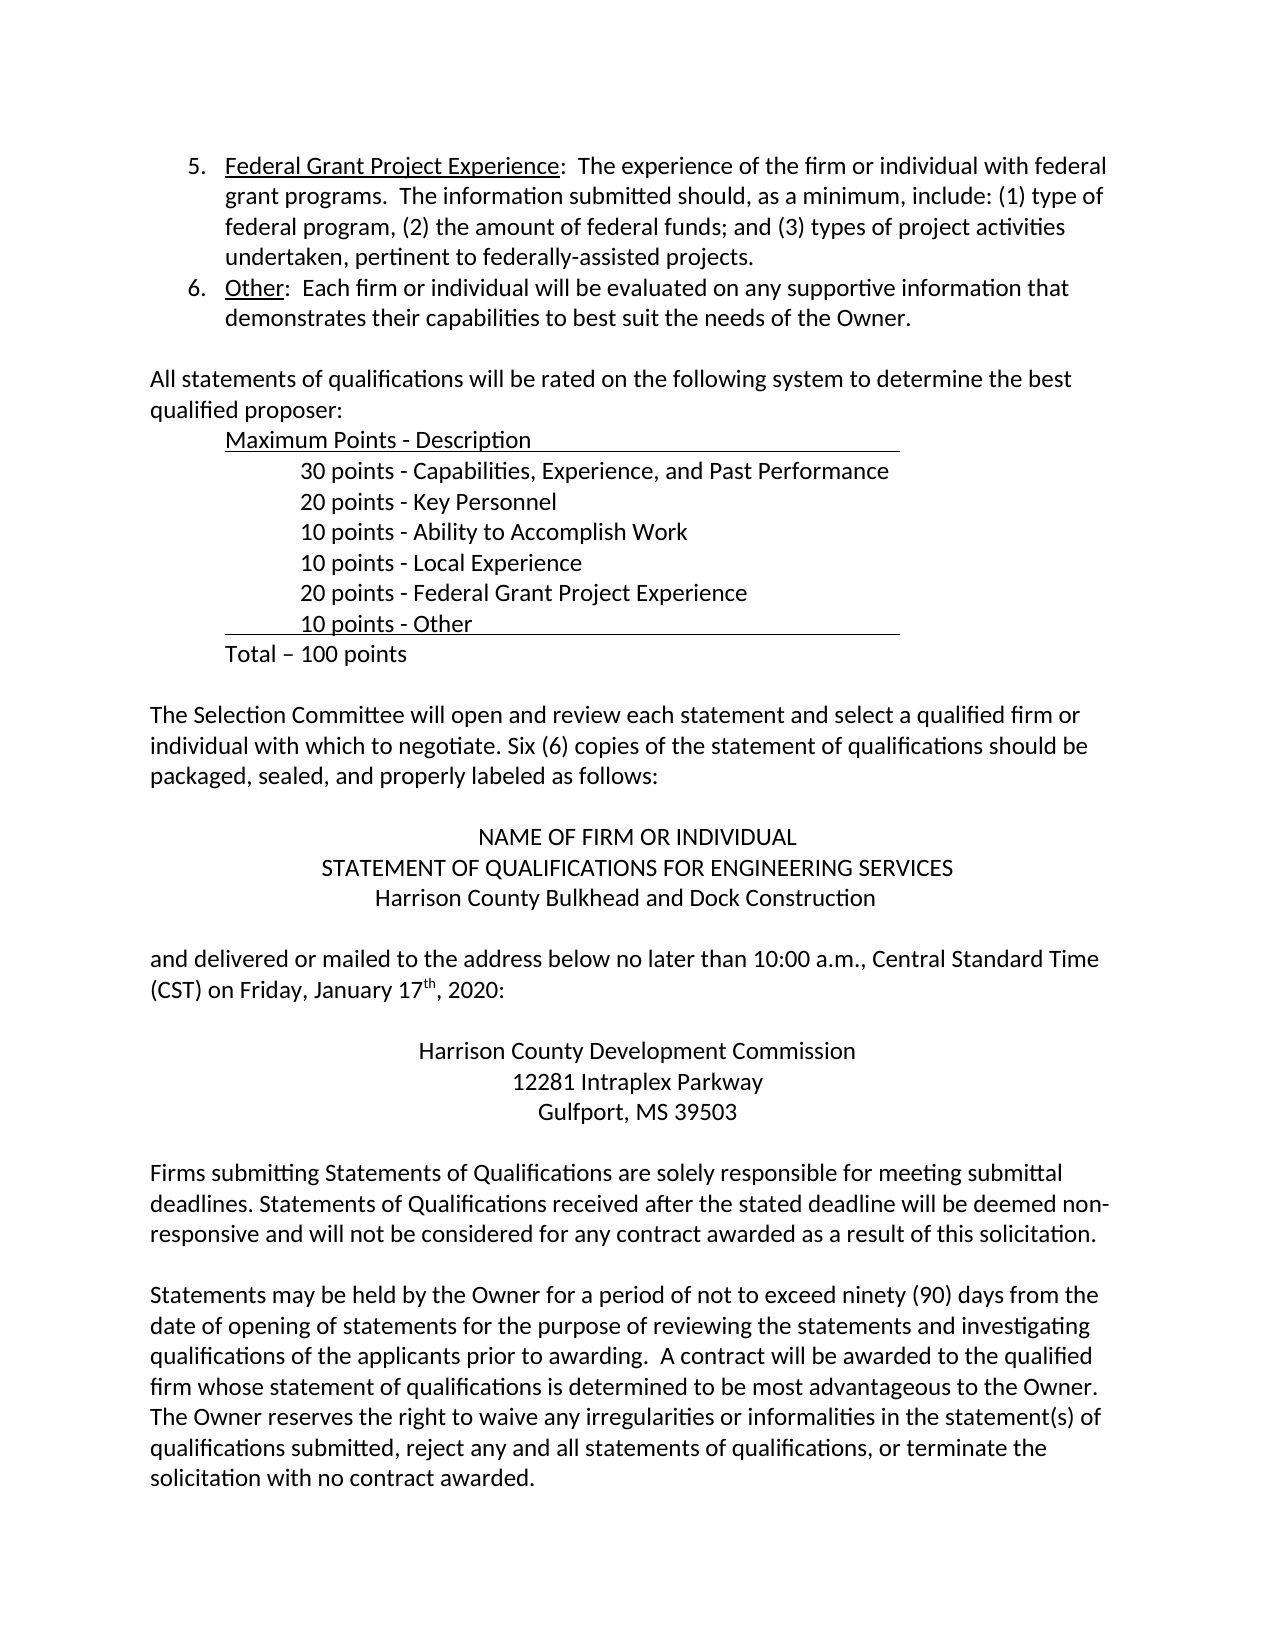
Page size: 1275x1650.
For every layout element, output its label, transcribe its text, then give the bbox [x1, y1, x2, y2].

list 20 points - Federal Grant Project Experience [300, 577, 1125, 608]
list Federal Grant Project Experience: The experience of the firm or individual with federal grant programs. The information submitted should, as a minimum, include: (1) type of federal program, (2) the amount of federal funds; and (3) types of project activities undertaken, pertinent to federally-assisted projects. [187, 150, 1125, 272]
text and delivered or mailed to the address below no later than 10:00 a.m., Central Standard Time (CST) on Friday, January 17th, 2020: [150, 943, 1125, 1004]
text Statements may be held by the Owner for a period of not to exceed ninety (90) days from the date of opening of statements for the purpose of reviewing the statements and investigating qualifications of the applicants prior to awarding. A contract will be awarded to the qualified firm whose statement of qualifications is determined to be most advantageous to the Owner. The Owner reserves the right to waive any irregularities or informalities in the statement(s) of qualifications submitted, reject any and all statements of qualifications, or terminate the solicitation with no contract awarded. [150, 1279, 1125, 1493]
text NAME OF FIRM OR INDIVIDUAL [150, 821, 1125, 852]
list 10 points - Local Experience [300, 547, 1125, 577]
list 30 points - Capabilities, Experience, and Past Performance [300, 455, 1125, 486]
text Harrison County Development Commission [150, 1035, 1125, 1066]
list 10 points - Ability to Accomplish Work [300, 516, 1125, 547]
text Firms submitting Statements of Qualifications are solely responsible for meeting submittal deadlines. Statements of Qualifications received after the stated deadline will be deemed non-responsive and will not be considered for any contract awarded as a result of this solicitation. [150, 1157, 1125, 1249]
list 20 points - Key Personnel [300, 486, 1125, 516]
text Gulfport, MS 39503 [150, 1096, 1125, 1127]
text Maximum Points - Description [225, 425, 1125, 455]
text 12281 Intraplex Parkway [150, 1066, 1125, 1096]
text 10 points - Other [150, 608, 1125, 638]
text All statements of qualifications will be rated on the following system to determine the best qualified proposer: [150, 364, 1125, 425]
list Other: Each firm or individual will be evaluated on any supportive information that demonstrates their capabilities to best suit the needs of the Owner. [187, 272, 1125, 333]
text Harrison County Bulkhead and Dock Construction [300, 882, 1125, 913]
text Total – 100 points [225, 638, 1125, 669]
text STATEMENT OF QUALIFICATIONS FOR ENGINEERING SERVICES [150, 852, 1125, 882]
text The Selection Committee will open and review each statement and select a qualified firm or individual with which to negotiate. Six (6) copies of the statement of qualifications should be packaged, sealed, and properly labeled as follows: [150, 699, 1125, 791]
